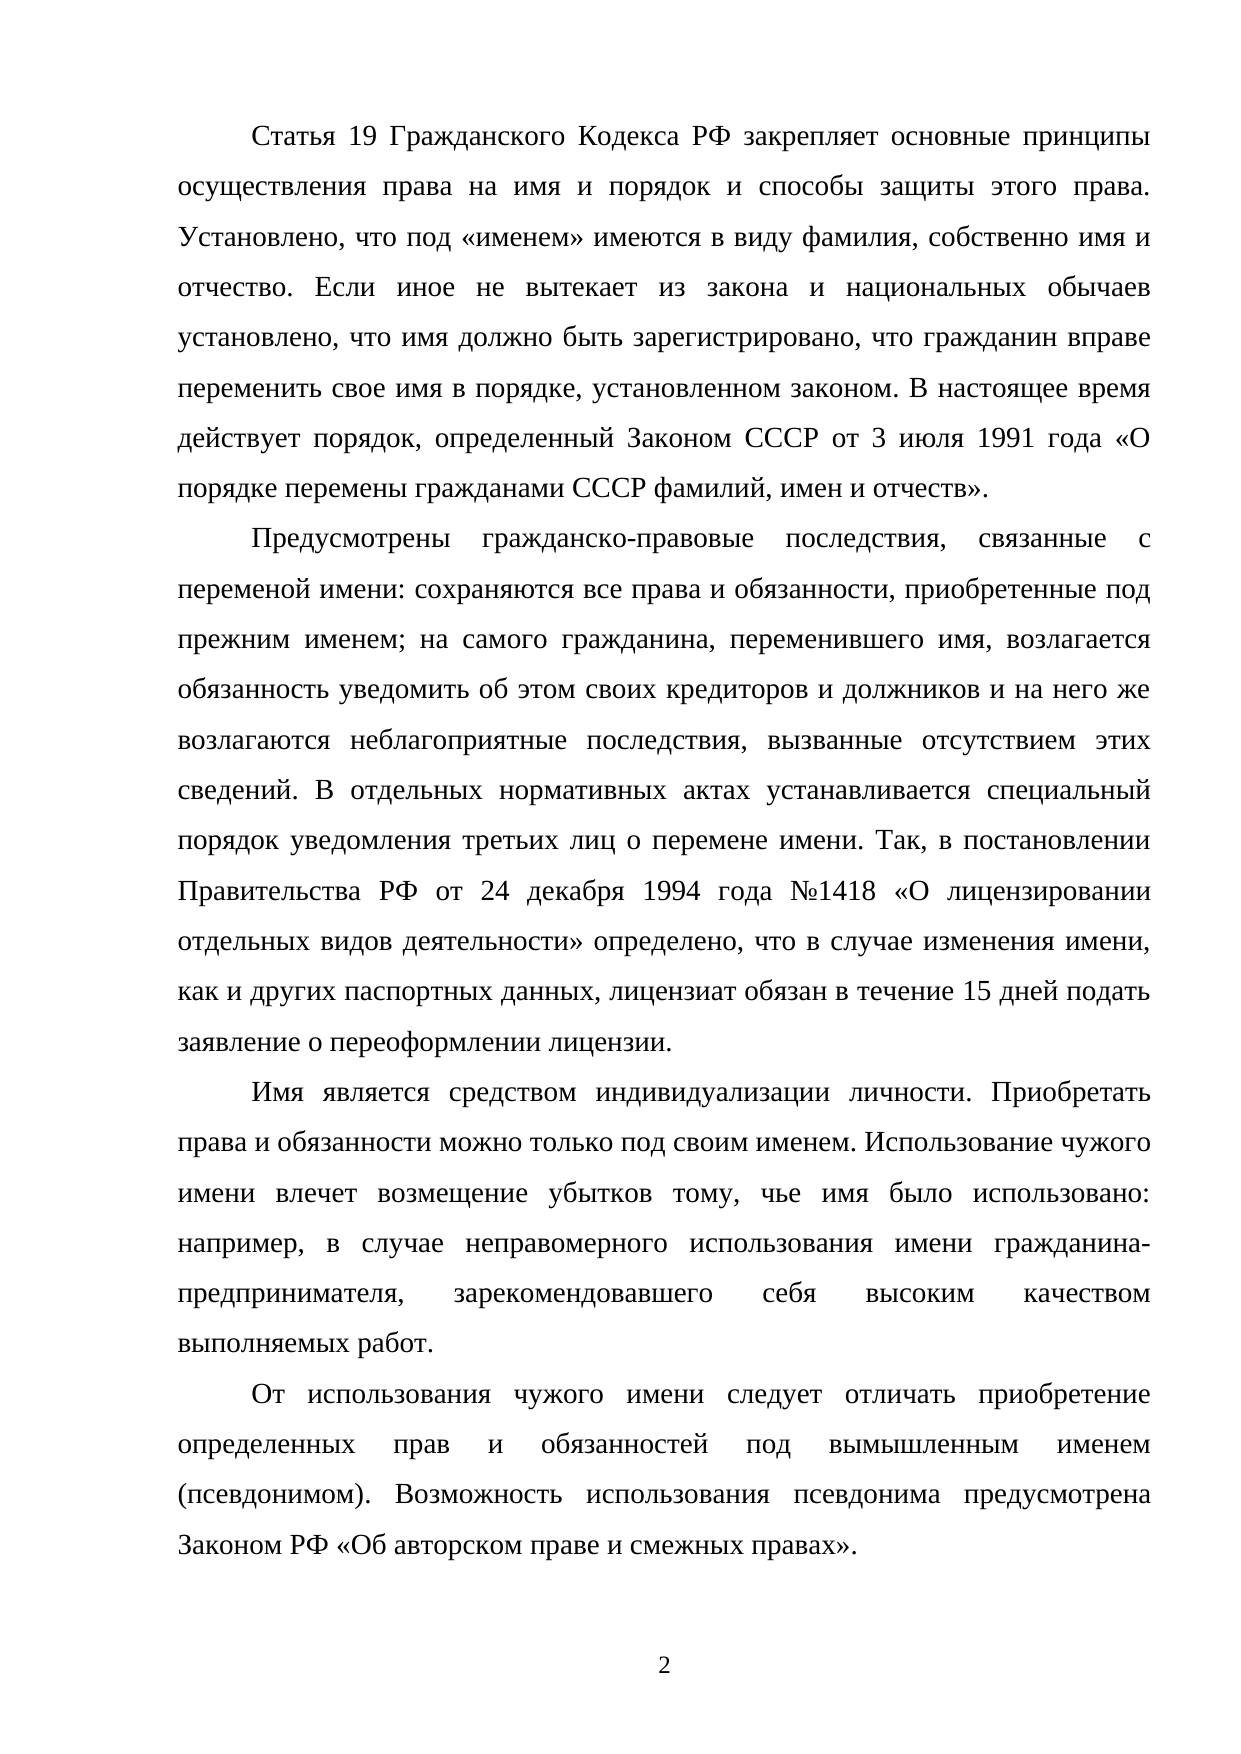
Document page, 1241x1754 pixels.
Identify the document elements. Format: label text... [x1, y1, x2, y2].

text Имя является средством индивидуализации личности. Приобретать права и обязанности можно только под своим именем. Использование чужого имени влечет возмещение убытков тому, чье имя было использовано: например, в случае неправомерного использования имени гражданина-предпринимателя, зарекомендовавшего себя высоким качеством выполняемых работ. [177, 1074, 1152, 1359]
text Предусмотрены гражданско-правовые последствия, связанные с переменой имени: сохраняются все права и обязанности, приобретенные под прежним именем; на самого гражданина, переменившего имя, возлагается обязанность уведомить об этом своих кредиторов и должников и на него же возлагаются неблагоприятные последствия, вызванные отсутствием этих сведений. В отдельных нормативных актах устанавливается специальный порядок уведомления третьих лиц о перемене имени. Так, в постановлении Правительства РФ от 24 декабря 1994 года №1418 «О лицензировании отдельных видов деятельности» определено, что в случае изменения имени, как и других паспортных данных, лицензиат обязан в течение 15 дней подать заявление о переоформлении лицензии. [177, 521, 1152, 1057]
text От использования чужого имени следует отличать приобретение определенных прав и обязанностей под вымышленным именем (псевдонимом). Возможность использования псевдонима предусмотрена Законом РФ «Об авторском праве и смежных правах». [177, 1376, 1152, 1560]
text Статья 19 Гражданского Кодекса РФ закрепляет основные принципы осуществления права на имя и порядок и способы защиты этого права. Установлено, что под «именем» имеются в виду фамилия, собственно имя и отчество. Если иное не вытекает из закона и национальных обычаев установлено, что имя должно быть зарегистрировано, что гражданин вправе переменить свое имя в порядке, установленном законом. В настоящее время действует порядок, определенный Законом СССР от 3 июля 1991 года «О порядке перемены гражданами СССР фамилий, имен и отчеств». [177, 118, 1152, 504]
